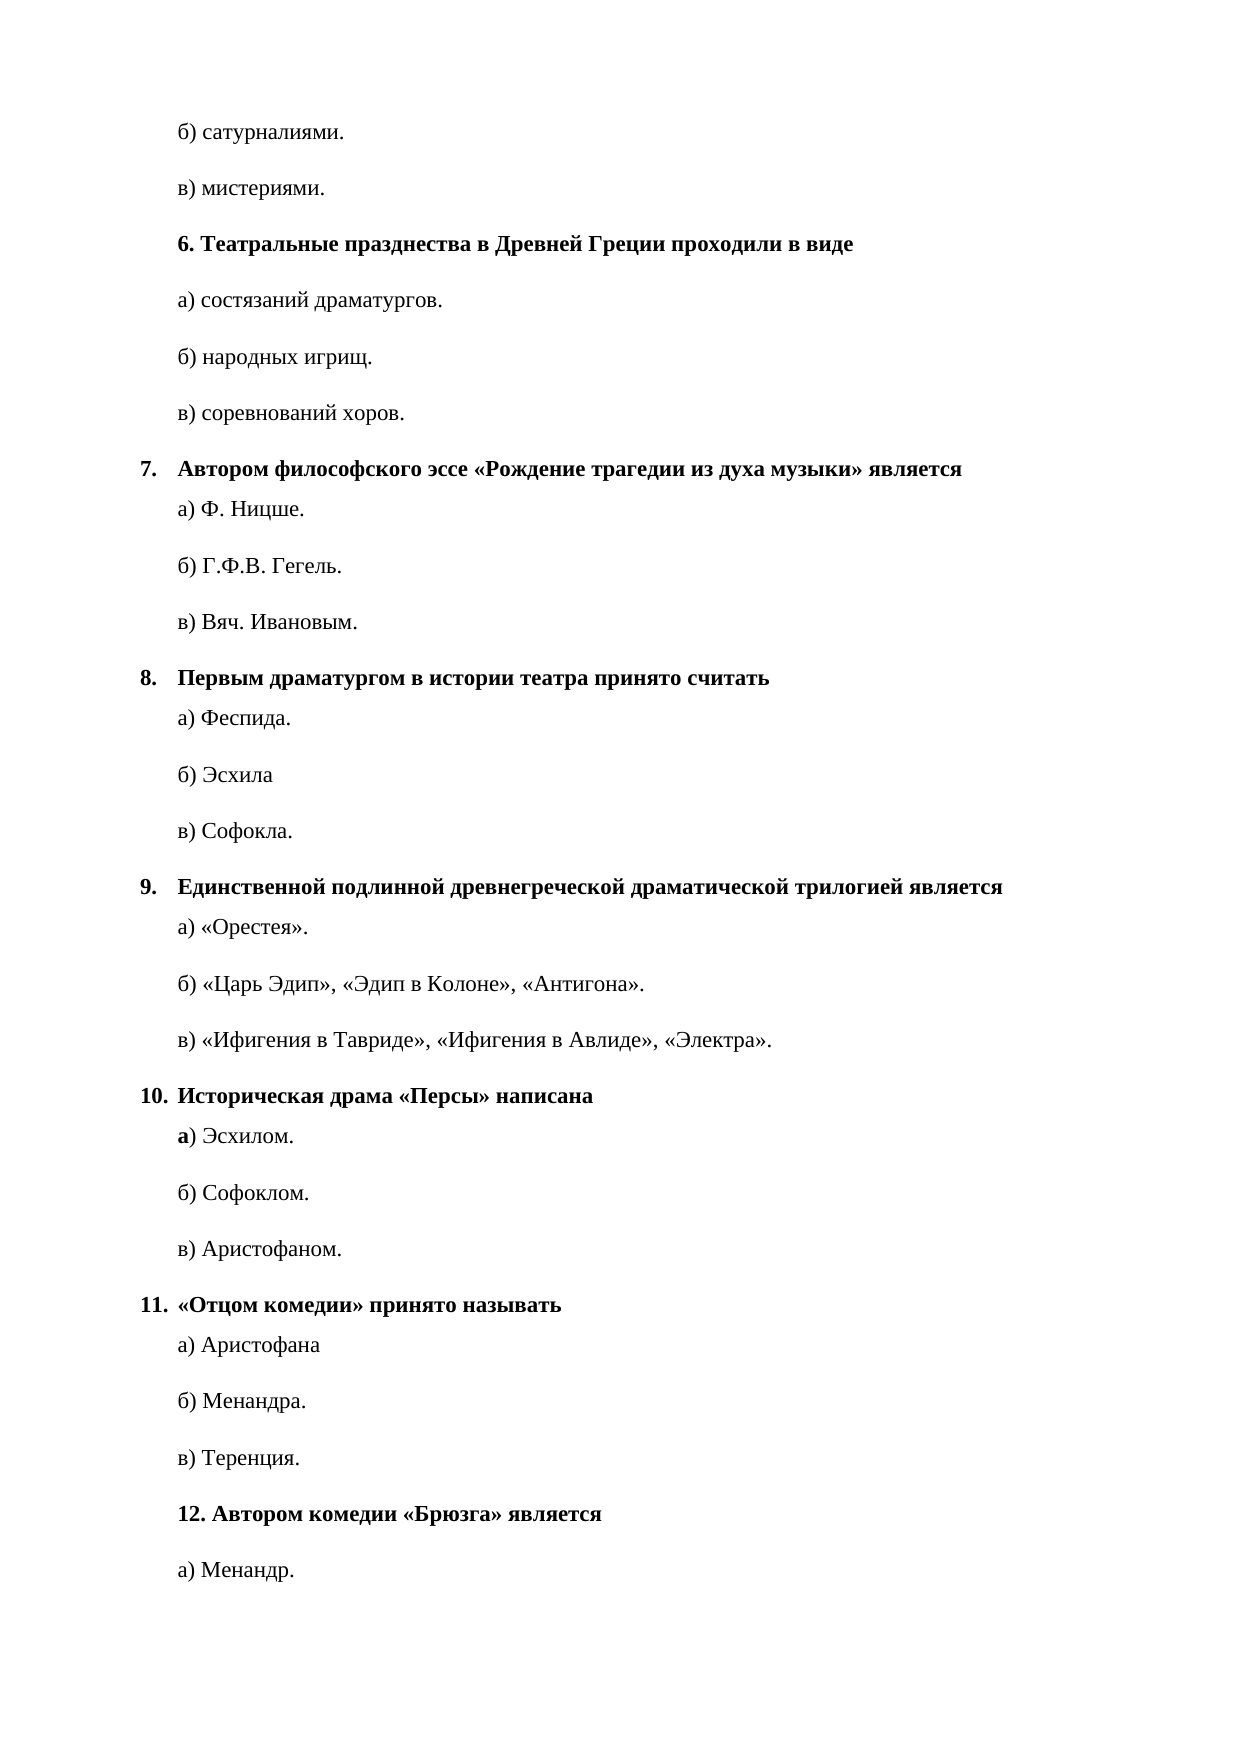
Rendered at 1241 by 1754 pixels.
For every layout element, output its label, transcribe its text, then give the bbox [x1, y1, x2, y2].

text в) Вяч. Ивановым. [177, 608, 1152, 634]
text а) состязаний драматургов. [177, 287, 1152, 313]
text б) «Царь Эдип», «Эдип в Колоне», «Антигона». [177, 969, 1152, 996]
list Первым драматургом в истории театра принято считать [140, 664, 1152, 690]
list «Отцом комедии» принято называть [140, 1291, 1152, 1317]
text в) Софокла. [177, 817, 1152, 843]
text в) мистериями. [177, 174, 1152, 201]
text а) Аристофана [177, 1331, 1152, 1358]
text в) Теренция. [177, 1444, 1152, 1470]
text б) Г.Ф.В. Гегель. [177, 552, 1152, 578]
text б) сатурналиями. [177, 118, 1152, 144]
text 6. Театральные празднества в Древней Греции проходили в виде [177, 230, 1152, 257]
text б) Эсхила [177, 761, 1152, 787]
list Историческая драма «Персы» написана [140, 1082, 1152, 1108]
text в) «Ифигения в Тавриде», «Ифигения в Авлиде», «Электра». [177, 1026, 1152, 1052]
text в) соревнований хоров. [177, 399, 1152, 425]
text б) Менандра. [177, 1387, 1152, 1414]
text а) Ф. Ницше. [177, 496, 1152, 522]
text б) Софоклом. [177, 1178, 1152, 1205]
list Единственной подлинной древнегреческой драматической трилогией является [140, 873, 1152, 899]
text 12. Автором комедии «Брюзга» является [177, 1500, 1152, 1526]
text а) Эсхилом. [177, 1122, 1152, 1149]
list Автором философского эссе «Рождение трагедии из духа музыки» является [140, 455, 1152, 481]
text а) Феспида. [177, 704, 1152, 731]
text в) Аристофаном. [177, 1235, 1152, 1261]
text а) Менандр. [177, 1556, 1152, 1582]
text а) «Орестея». [177, 913, 1152, 940]
text б) народных игрищ. [177, 343, 1152, 369]
